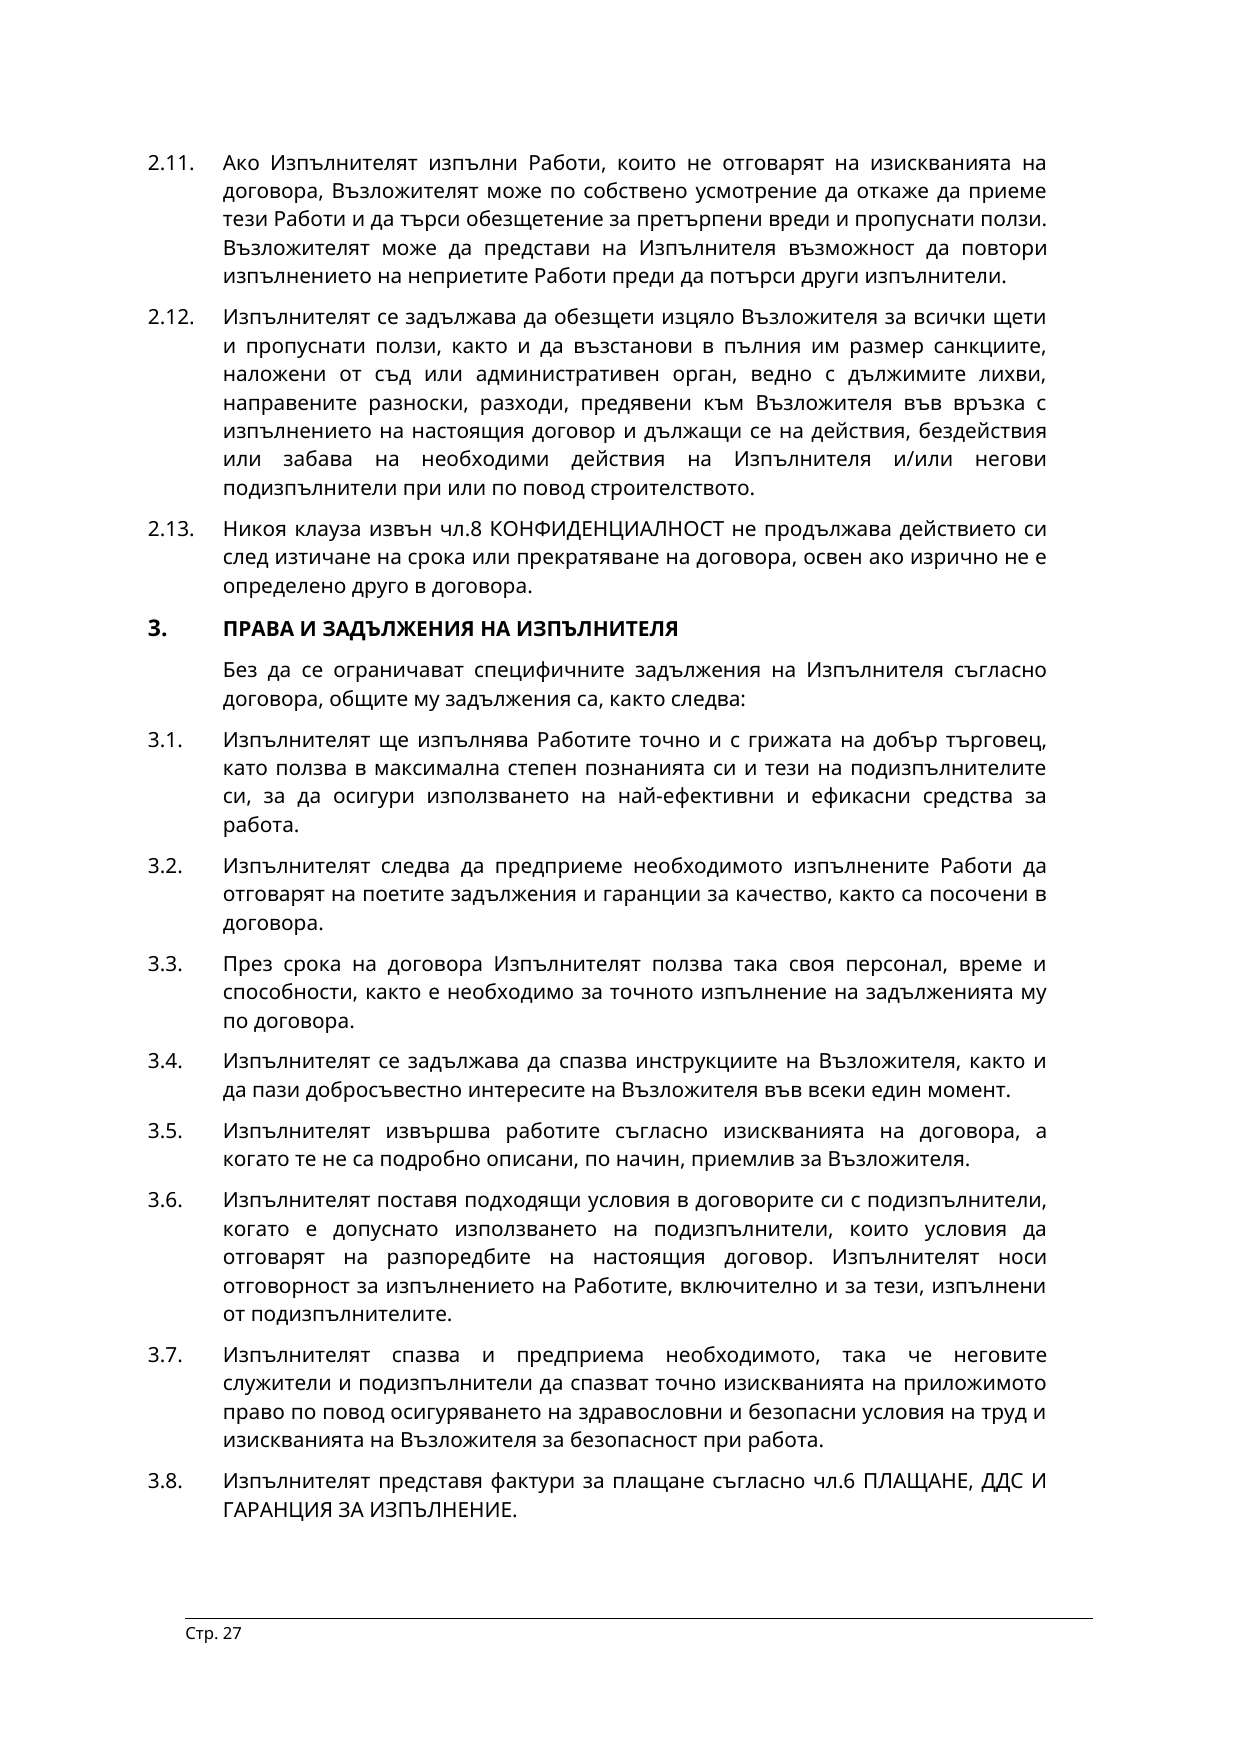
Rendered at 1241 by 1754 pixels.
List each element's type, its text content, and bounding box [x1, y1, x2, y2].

list извършва работите съгласно изискванията на договора, а когато те не са подробно описани, по начин, приемлив за Възложителя. [148, 1116, 1048, 1173]
list ПРАВА И ЗАДЪЛЖЕНИЯ НА ИЗПЪЛНИТЕЛЯ [148, 612, 1048, 643]
list Изпълнителят представя фактури за плащане съгласно чл.6 ПЛАЩАНЕ, ДДС И ГАРАНЦИЯ ЗА ИЗПЪЛНЕНИЕ. [148, 1466, 1048, 1523]
list Изпълнителят поставя подходящи условия в договорите си с подизпълнители, когато е допуснато използването на подизпълнители, които условия да отговарят на разпоредбите на настоящия договор. Изпълнителят носи отговорност за изпълнението на Работите, включително и за тези, изпълнени от подизпълнителите. [148, 1185, 1048, 1328]
list През срока на договора Изпълнителят ползва така своя персонал, време и способности, както е необходимо за точното изпълнение на задълженията му по договора. [148, 949, 1048, 1034]
list Изпълнителят следва да предприеме необходимото изпълнените Работи да отговарят на поетите задължения и гаранции за качество, както са посочени в договора. [148, 851, 1048, 936]
list Изпълнителят се задължава да обезщети изцяло Възложителя за всички щети и пропуснати ползи, както и да възстанови в пълния им размер санкциите, наложени от съд или административен орган, ведно с дължимите лихви, направените разноски, разходи, предявени към Възложителя във връзка с изпълнението на настоящия договор и дължащи се на действия, бездействия или забава на необходими действия на Изпълнителя и/или негови подизпълнители при или по повод строителството. [148, 302, 1048, 501]
text Без да се ограничават специфичните задължения на Изпълнителя съгласно договора, общите му задължения са, както следва: [223, 655, 1048, 712]
list Изпълнителят спазва и предприема необходимото, така че неговите служители и подизпълнители да спазват точно изискванията на приложимото право по повод осигуряването на здравословни и безопасни условия на труд и изискванията на Възложителя за безопасност при работа. [148, 1340, 1048, 1454]
list Изпълнителят ще изпълнява Работите точно и с грижата на добър търговец, като ползва в максимална степен познанията си и тези на подизпълнителите си, за да осигури използването на най-ефективни и ефикасни средства за работа. [148, 725, 1048, 838]
list Никоя клауза извън чл.8 КОНФИДЕНЦИАЛНОСТ не продължава действието си след изтичане на срока или прекратяване на договора, освен ако изрично не е определено друго в договора. [148, 514, 1048, 599]
list Ако Изпълнителят изпълни Работи, които не отговарят на изискванията на договора, Възложителят може по собствено усмотрение да откаже да приеме тези Работи и да търси обезщетение за претърпени вреди и пропуснати ползи. Възложителят може да представи на Изпълнителя възможност да повтори изпълнението на неприетите Работи преди да потърси други изпълнители. [148, 148, 1048, 290]
list Изпълнителят се задължава да спазва инструкциите на Възложителя, както и да пази добросъвестно интересите на Възложителя във всеки един момент. [148, 1047, 1048, 1103]
